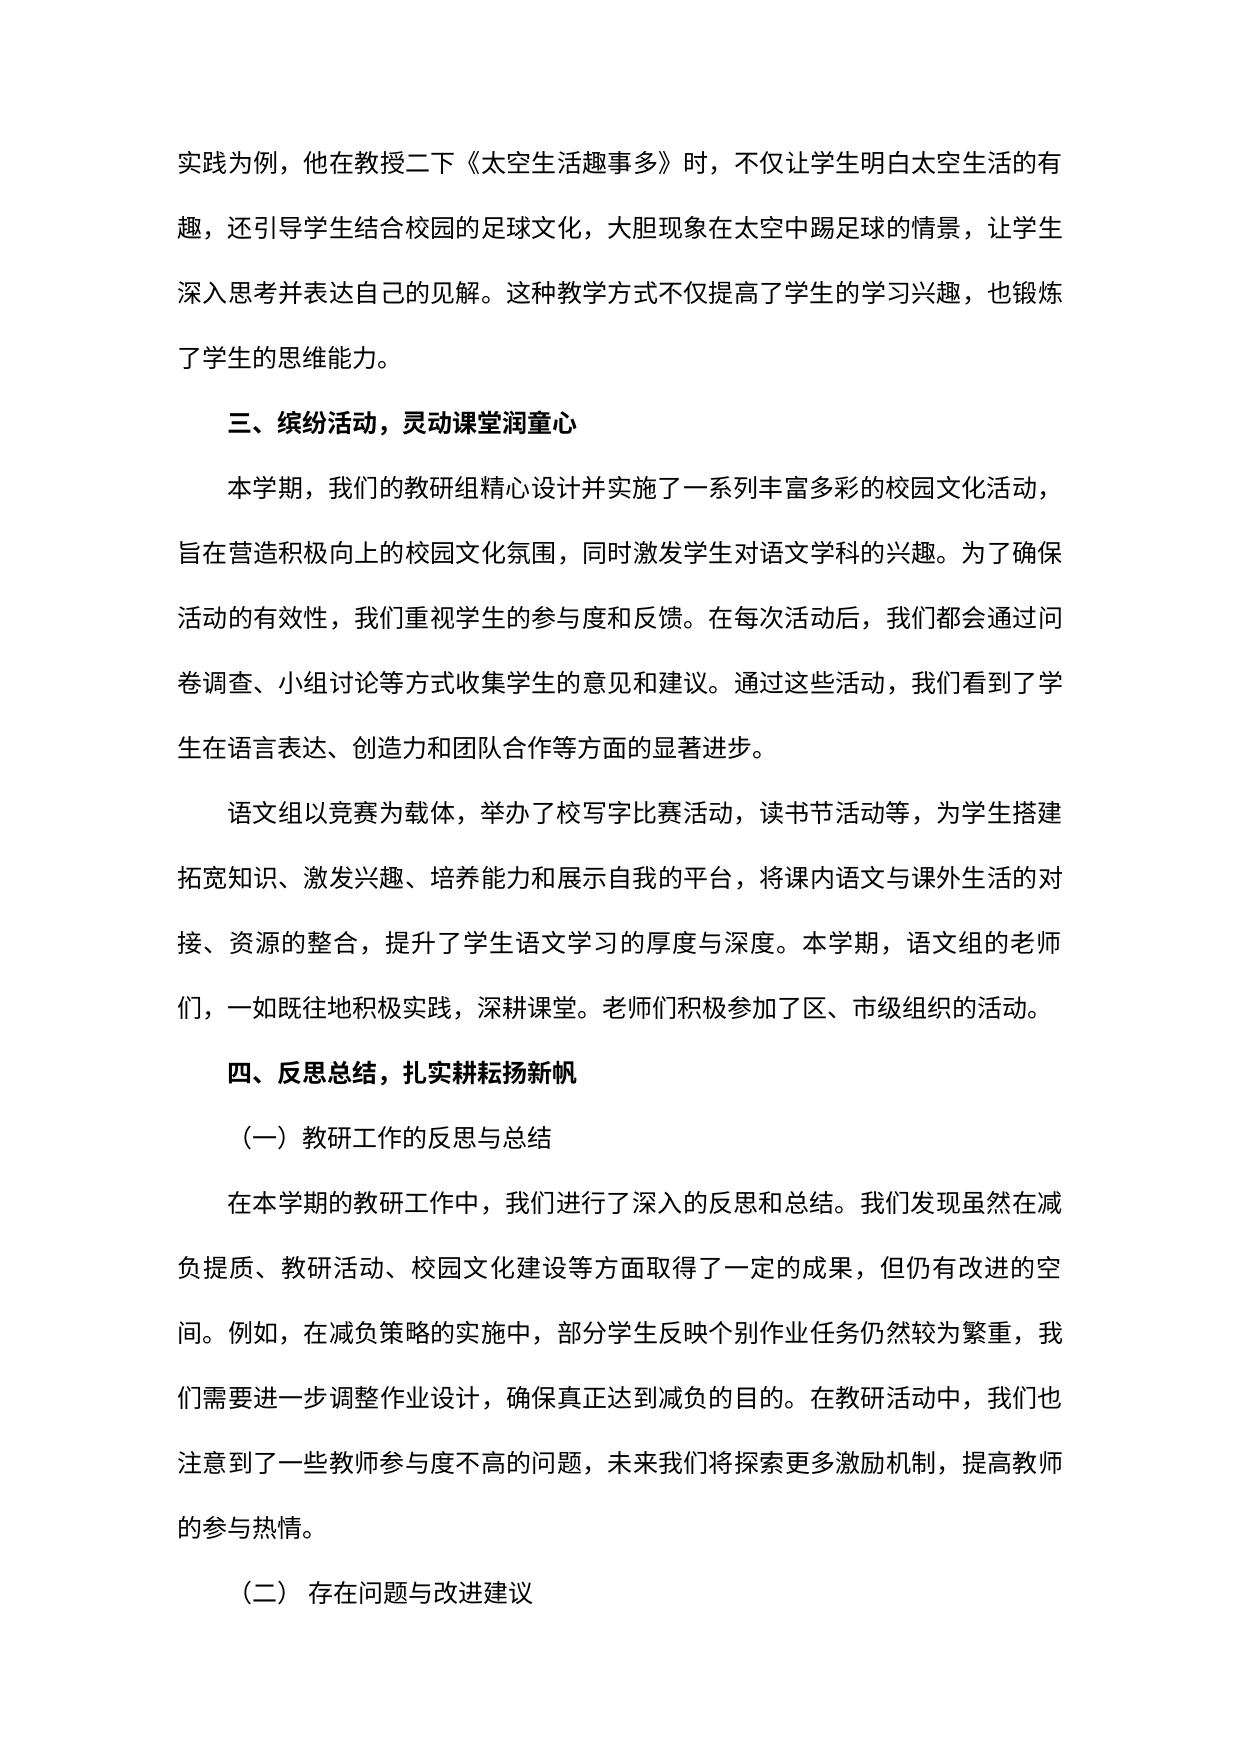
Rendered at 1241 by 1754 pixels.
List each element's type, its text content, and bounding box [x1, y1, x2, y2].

text （一）教研工作的反思与总结 [177, 1104, 1063, 1169]
text （二） 存在问题与改进建议 [177, 1559, 1063, 1624]
text 三、缤纷活动，灵动课堂润童心 [177, 389, 1063, 454]
text 本学期，我们的教研组精心设计并实施了一系列丰富多彩的校园文化活动，旨在营造积极向上的校园文化氛围，同时激发学生对语文学科的兴趣。为了确保活动的有效性，我们重视学生的参与度和反馈。在每次活动后，我们都会通过问卷调查、小组讨论等方式收集学生的意见和建议。通过这些活动，我们看到了学生在语言表达、创造力和团队合作等方面的显著进步。 [177, 454, 1063, 779]
text 四、反思总结，扎实耕耘扬新帆 [177, 1039, 1063, 1104]
text 在本学期的教研工作中，我们进行了深入的反思和总结。我们发现虽然在减负提质、教研活动、校园文化建设等方面取得了一定的成果，但仍有改进的空间。例如，在减负策略的实施中，部分学生反映个别作业任务仍然较为繁重，我们需要进一步调整作业设计，确保真正达到减负的目的。在教研活动中，我们也注意到了一些教师参与度不高的问题，未来我们将探索更多激励机制，提高教师的参与热情。 [177, 1169, 1063, 1559]
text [177, 129, 1063, 389]
text 语文组以竞赛为载体，举办了校写字比赛活动，读书节活动等，为学生搭建拓宽知识、激发兴趣、培养能力和展示自我的平台，将课内语文与课外生活的对接、资源的整合，提升了学生语文学习的厚度与深度。本学期，语文组的老师们，一如既往地积极实践，深耕课堂。老师们积极参加了区、市级组织的活动。 [177, 779, 1063, 1039]
